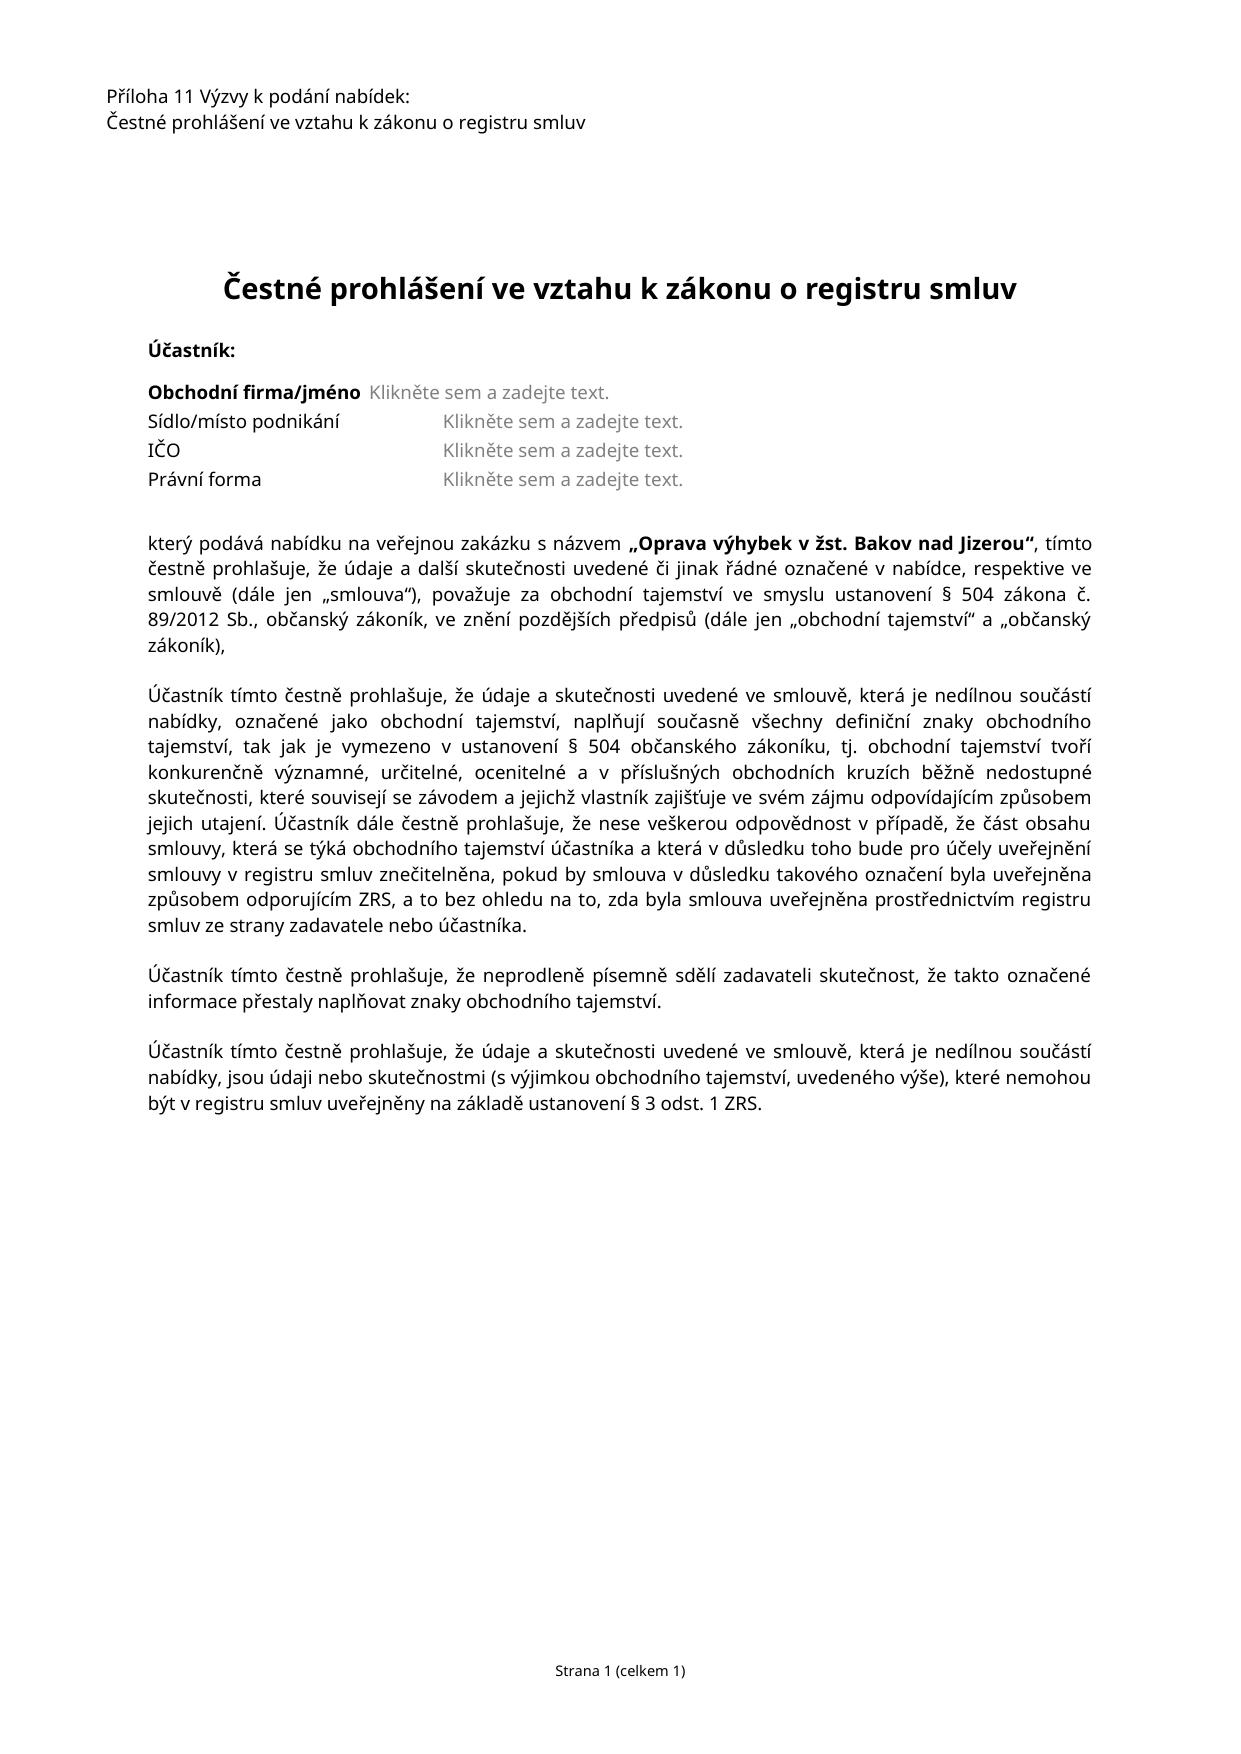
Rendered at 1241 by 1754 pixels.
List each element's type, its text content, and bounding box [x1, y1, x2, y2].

title Čestné prohlášení ve vztahu k zákonu o registru smluv [148, 268, 1093, 308]
text Právní forma [148, 463, 1093, 492]
text Účastník tímto čestně prohlašuje, že údaje a skutečnosti uvedené ve smlouvě, která je nedílnou součástí nabídky, jsou údaji nebo skutečnostmi (s výjimkou obchodního tajemství, uvedeného výše), které nemohou být v registru smluv uveřejněny na základě ustanovení § 3 odst. 1 ZRS. [148, 1039, 1093, 1115]
text Účastník: [148, 333, 1093, 364]
text který podává nabídku na veřejnou zakázku s názvem „Oprava výhybek v žst. Bakov nad Jizerou“, tímto čestně prohlašuje, že údaje a další skutečnosti uvedené či jinak řádné označené v nabídce, respektive ve smlouvě (dále jen „smlouva“), považuje za obchodní tajemství ve smyslu ustanovení § 504 zákona č. 89/2012 Sb., občanský zákoník, ve znění pozdějších předpisů (dále jen „obchodní tajemství“ a „občanský zákoník), [148, 530, 1093, 658]
text Účastník tímto čestně prohlašuje, že údaje a skutečnosti uvedené ve smlouvě, která je nedílnou součástí nabídky, označené jako obchodní tajemství, naplňují současně všechny definiční znaky obchodního tajemství, tak jak je vymezeno v ustanovení § 504 občanského zákoníku, tj. obchodní tajemství tvoří konkurenčně významné, určitelné, ocenitelné a v příslušných obchodních kruzích běžně nedostupné skutečnosti, které souvisejí se závodem a jejichž vlastník zajišťuje ve svém zájmu odpovídajícím způsobem jejich utajení. Účastník dále čestně prohlašuje, že nese veškerou odpovědnost v případě, že část obsahu smlouvy, která se týká obchodního tajemství účastníka a která v důsledku toho bude pro účely uveřejnění smlouvy v registru smluv znečitelněna, pokud by smlouva v důsledku takového označení byla uveřejněna způsobem odporujícím ZRS, a to bez ohledu na to, zda byla smlouva uveřejněna prostřednictvím registru smluv ze strany zadavatele nebo účastníka. [148, 683, 1093, 938]
text Obchodní firma/jméno [148, 376, 1093, 405]
text Sídlo/místo podnikání [148, 405, 1093, 434]
text Účastník tímto čestně prohlašuje, že neprodleně písemně sdělí zadavateli skutečnost, že takto označené informace přestaly naplňovat znaky obchodního tajemství. [148, 963, 1093, 1014]
text IČO [148, 434, 1093, 463]
